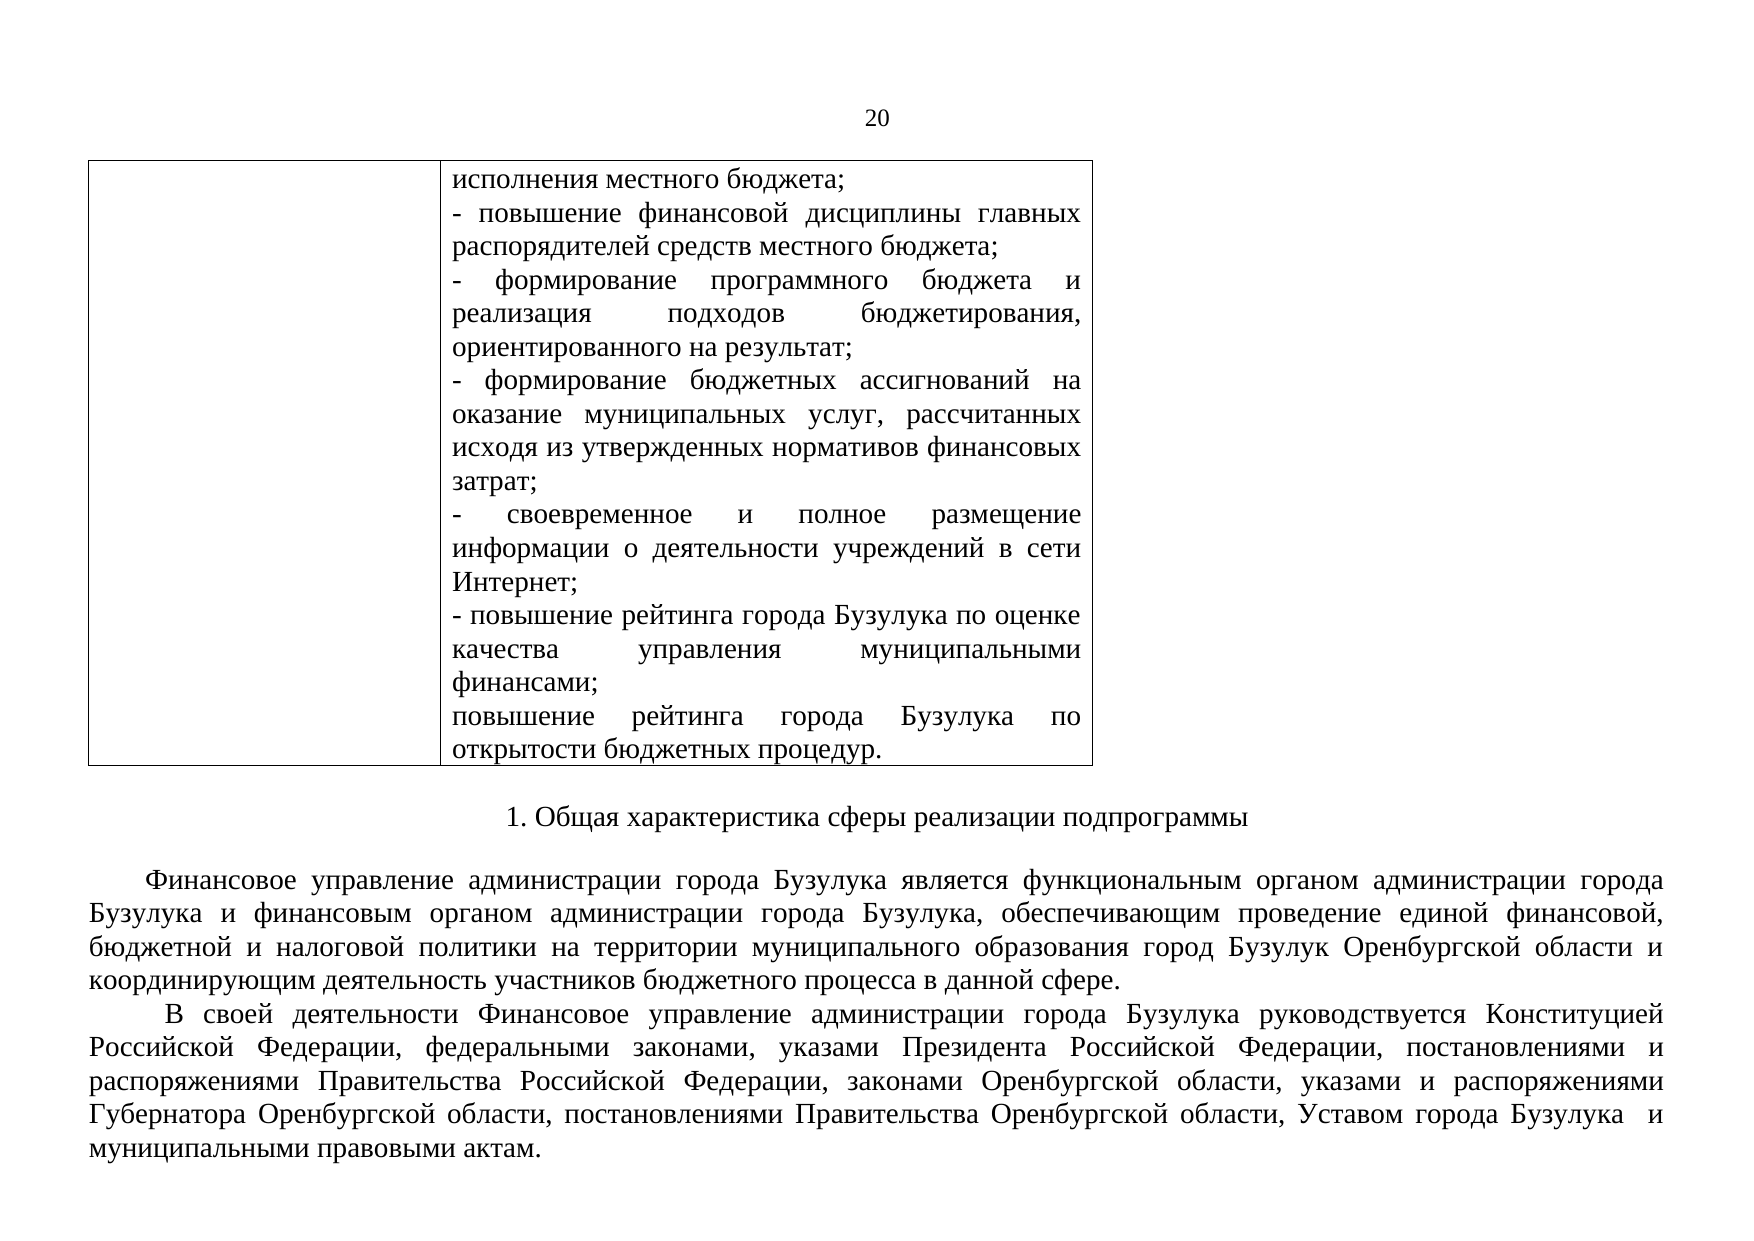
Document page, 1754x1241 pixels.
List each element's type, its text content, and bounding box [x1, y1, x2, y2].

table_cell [89, 161, 440, 765]
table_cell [441, 161, 1092, 765]
text Финансовое управление администрации города Бузулука является функциональным органом администрации города Бузулука и финансовым органом администрации города Бузулука, обеспечивающим проведение единой финансовой, бюджетной и налоговой политики на территории муниципального образования город Бузулук Оренбургской области и координирующим деятельность участников бюджетного процесса в данной сфере. [89, 862, 1665, 996]
text 1. Общая характеристика сферы реализации подпрограммы [89, 799, 1665, 833]
text В своей деятельности Финансовое управление администрации города Бузулука руководствуется Конституцией Российской Федерации, федеральными законами, указами Президента Российской Федерации, постановлениями и распоряжениями Правительства Российской Федерации, законами Оренбургской области, указами и распоряжениями Губернатора Оренбургской области, постановлениями Правительства Оренбургской области, Уставом города Бузулука и муниципальными правовыми актам. [89, 996, 1665, 1164]
